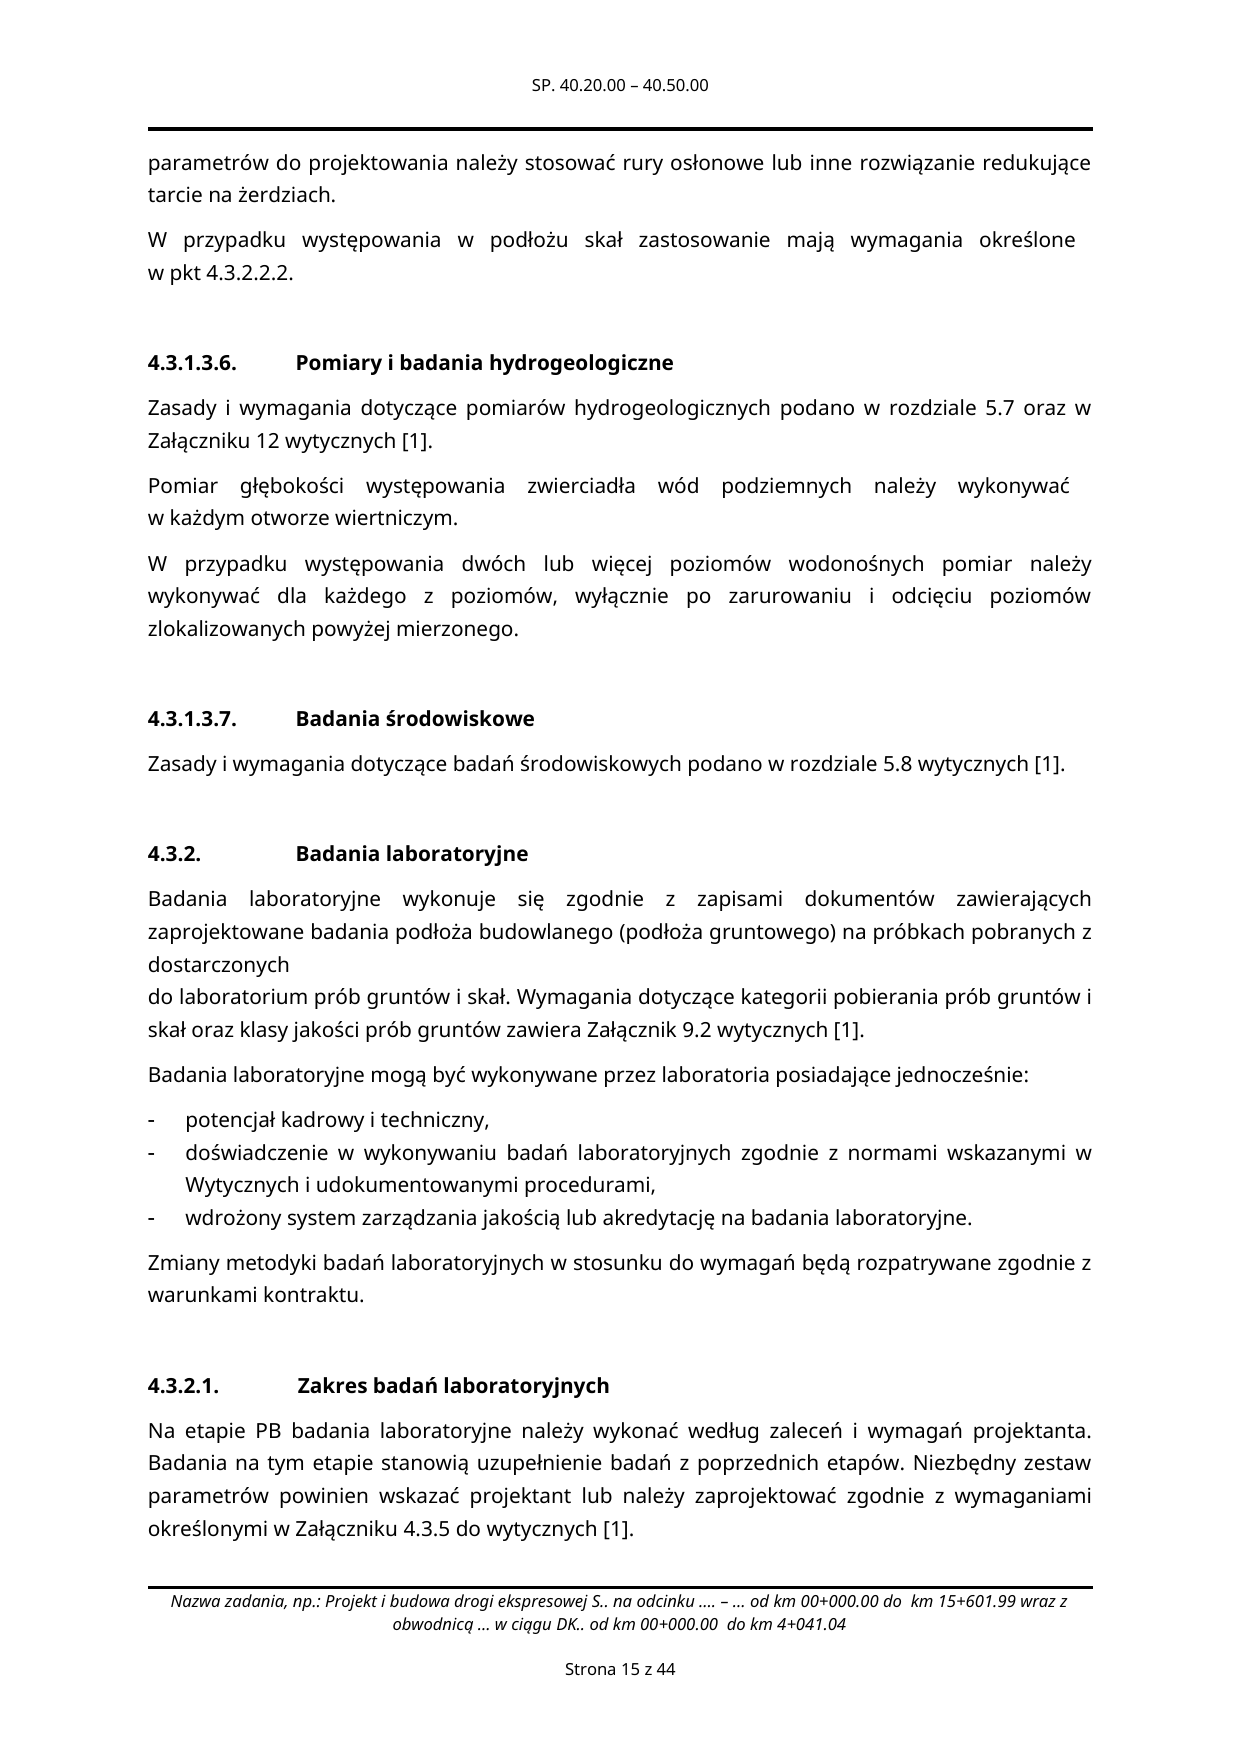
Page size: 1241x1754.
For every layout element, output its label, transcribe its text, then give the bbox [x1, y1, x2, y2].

text Na etapie PB badania laboratoryjne należy wykonać według zaleceń i wymagań projektanta. Badania na tym etapie stanowią uzupełnienie badań z poprzednich etapów. Niezbędny zestaw parametrów powinien wskazać projektant lub należy zaprojektować zgodnie z wymaganiami określonymi w Załączniku 4.3.5 do wytycznych [1]. [148, 1416, 1093, 1542]
list wdrożony system zarządzania jakością lub akredytację na badania laboratoryjne. [148, 1203, 1093, 1231]
list doświadczenie w wykonywaniu badań laboratoryjnych zgodnie z normami wskazanymi w Wytycznych i udokumentowanymi procedurami, [148, 1138, 1093, 1199]
list potencjał kadrowy i techniczny, [148, 1105, 1093, 1133]
text W przypadku występowania w podłożu skał zastosowanie mają wymagania określone w pkt 4.3.2.2.2. [148, 225, 1093, 286]
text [148, 148, 1093, 209]
subtitle Badania laboratoryjne [148, 839, 1093, 868]
text Badania laboratoryjne wykonuje się zgodnie z zapisami dokumentów zawierających zaprojektowane badania podłoża budowlanego (podłoża gruntowego) na próbkach pobranych z dostarczonych do laboratorium prób gruntów i skał. Wymagania dotyczące kategorii pobierania prób gruntów i skał oraz klasy jakości prób gruntów zawiera Załącznik 9.2 wytycznych [1]. [148, 884, 1093, 1043]
text Badania laboratoryjne mogą być wykonywane przez laboratoria posiadające jednocześnie: [148, 1060, 1093, 1088]
text Zasady i wymagania dotyczące pomiarów hydrogeologicznych podano w rozdziale 5.7 oraz w Załączniku 12 wytycznych [1]. [148, 393, 1093, 454]
text W przypadku występowania dwóch lub więcej poziomów wodonośnych pomiar należy wykonywać dla każdego z poziomów, wyłącznie po zarurowaniu i odcięciu poziomów zlokalizowanych powyżej mierzonego. [148, 549, 1093, 642]
text Pomiar głębokości występowania zwierciadła wód podziemnych należy wykonywać w każdym otworze wiertniczym. [148, 471, 1093, 532]
text Zmiany metodyki badań laboratoryjnych w stosunku do wymagań będą rozpatrywane zgodnie z warunkami kontraktu. [148, 1248, 1093, 1309]
subtitle Badania środowiskowe [148, 704, 1093, 732]
subtitle Pomiary i badania hydrogeologiczne [148, 348, 1093, 377]
text Zasady i wymagania dotyczące badań środowiskowych podano w rozdziale 5.8 wytycznych [1]. [148, 749, 1093, 778]
subtitle Zakres badań laboratoryjnych [148, 1371, 1093, 1399]
